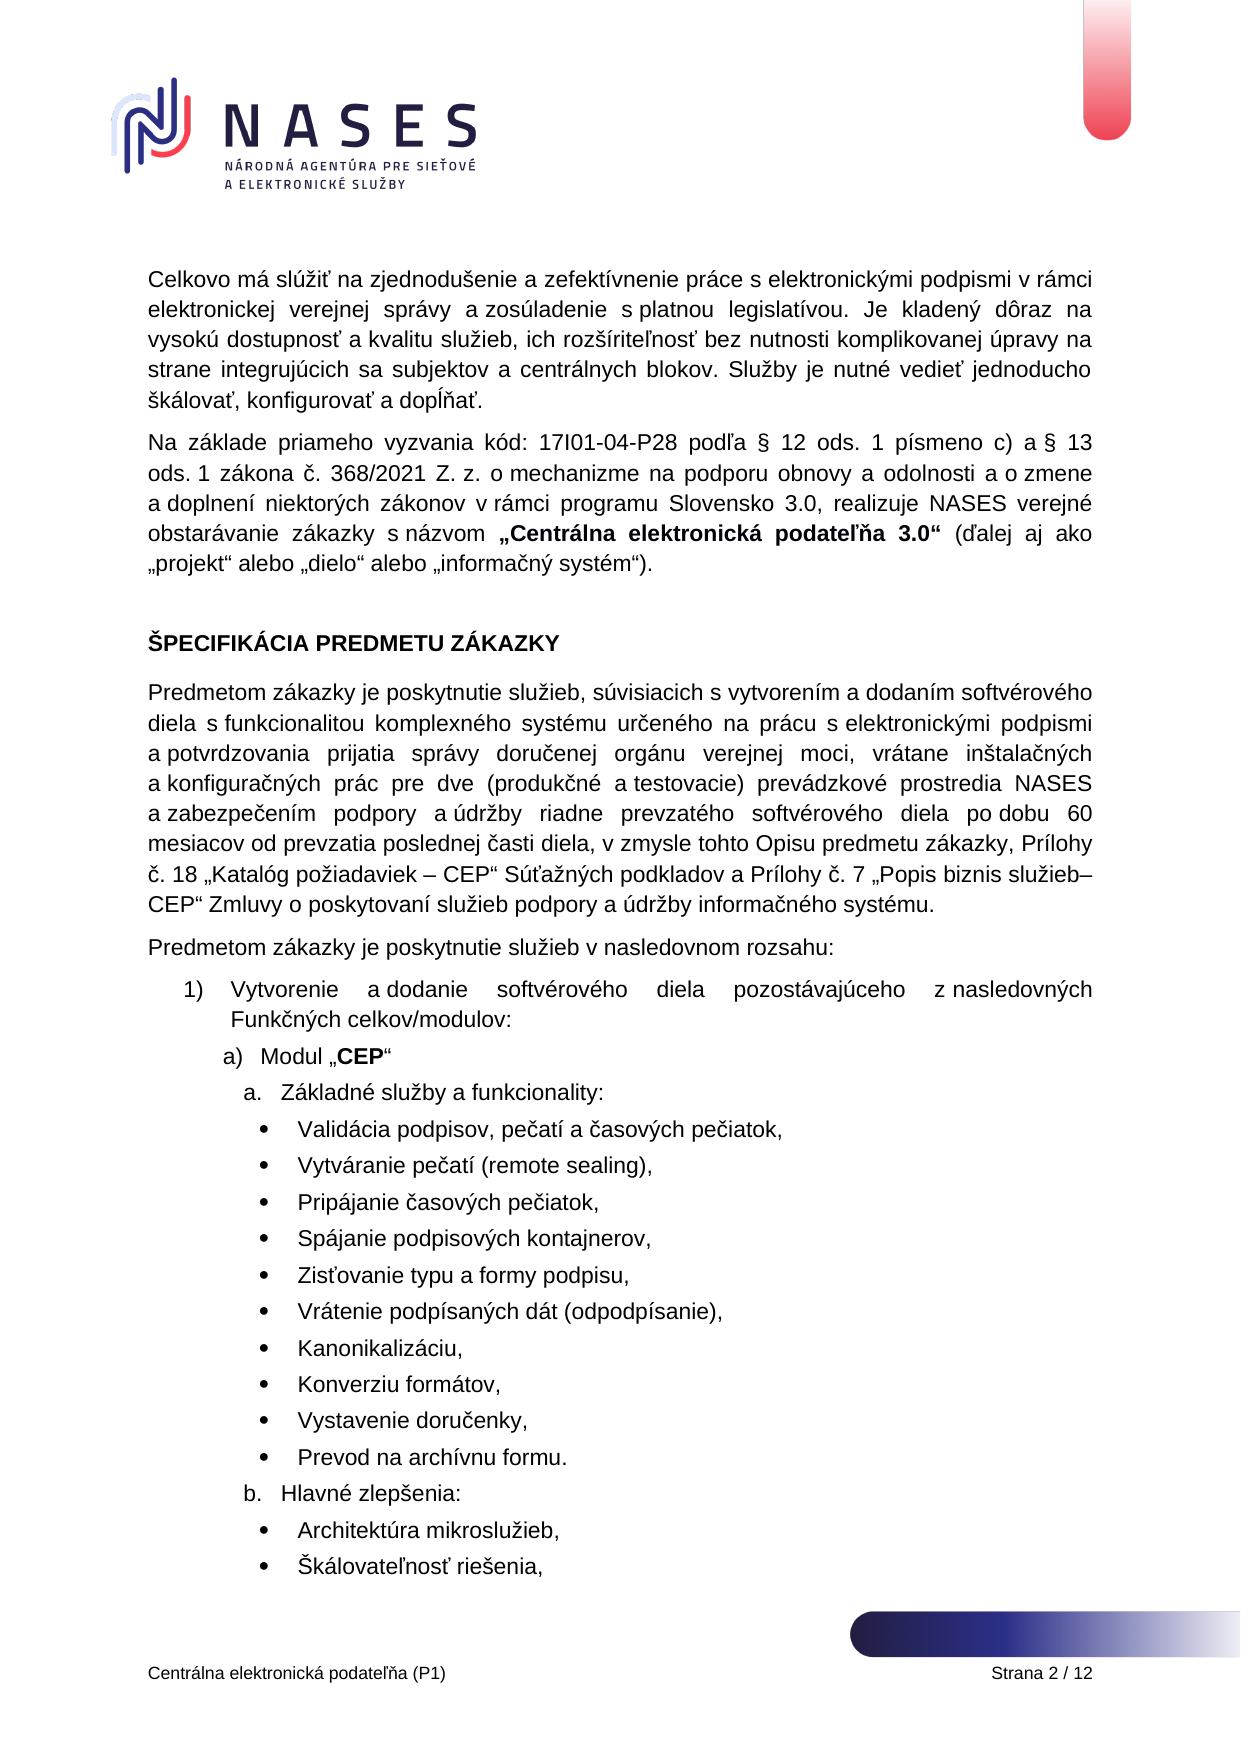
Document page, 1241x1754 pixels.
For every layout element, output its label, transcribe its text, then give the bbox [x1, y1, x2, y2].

text Predmetom zákazky je poskytnutie služieb, súvisiacich s vytvorením a dodaním softvérového diela s funkcionalitou komplexného systému určeného na prácu s elektronickými podpismi a potvrdzovania prijatia správy doručenej orgánu verejnej moci, vrátane inštalačných a konfiguračných prác pre dve (produkčné a testovacie) prevádzkové prostredia NASES a zabezpečením podpory a údržby riadne prevzatého softvérového diela po dobu 60 mesiacov od prevzatia poslednej časti diela, v zmysle tohto Opisu predmetu zákazky, Prílohy č. 18 „Katalóg požiadaviek – CEP“ Súťažných podkladov a Prílohy č. 7 „Popis biznis služieb– CEP“ Zmluvy o poskytovaní služieb podpory a údržby informačného systému. [148, 679, 1092, 917]
text Celkovo má slúžiť na zjednodušenie a zefektívnenie práce s elektronickými podpismi v rámci elektronickej verejnej správy a zosúladenie s platnou legislatívou. Je kladený dôraz na vysokú dostupnosť a kvalitu služieb, ich rozšíriteľnosť bez nutnosti komplikovanej úpravy na strane integrujúcich sa subjektov a centrálnych blokov. Služby je nutné vedieť jednoducho škálovať, konfigurovať a dopĺňať. [148, 266, 1092, 413]
text Škálovateľnosť riešenia, [260, 1553, 1092, 1580]
text Konverziu formátov, [260, 1371, 1092, 1397]
text Kanonikalizáciu, [260, 1334, 1092, 1361]
list Hlavné zlepšenia: [243, 1480, 1092, 1507]
list Vytvorenie a dodanie softvérového diela pozostávajúceho z nasledovných Funkčných celkov/modulov: [183, 976, 1092, 1033]
text Prevod na archívnu formu. [260, 1444, 1092, 1470]
text Vrátenie podpísaných dát (odpodpísanie), [260, 1298, 1092, 1324]
text Na základe priameho vyzvania kód: 17I01-04-P28 podľa § 12 ods. 1 písmeno c) a § 13 ods. 1 zákona č. 368/2021 Z. z. o mechanizme na podporu obnovy a odolnosti a o zmene a doplnení niektorých zákonov v rámci programu Slovensko 3.0, realizuje NASES verejné obstarávanie zákazky s názvom „Centrálna elektronická podateľňa 3.0“ (ďalej aj ako „projekt“ alebo „dielo“ alebo „informačný systém“). [148, 429, 1092, 577]
text Modul „CEP“ [223, 1043, 1092, 1069]
text Predmetom zákazky je poskytnutie služieb v nasledovnom rozsahu: [148, 933, 1092, 960]
picture [846, 1601, 1241, 1666]
text Validácia podpisov, pečatí a časových pečiatok, [260, 1116, 1092, 1142]
subtitle špecifikácia Predmetu zákazky [148, 630, 1092, 657]
text Zisťovanie typu a formy podpisu, [260, 1262, 1092, 1288]
picture [76, 2, 502, 264]
list Základné služby a funkcionality: [243, 1079, 1092, 1106]
picture [1070, 0, 1148, 145]
text Architektúra mikroslužieb, [260, 1517, 1092, 1543]
text Vystavenie doručenky, [260, 1407, 1092, 1434]
text Spájanie podpisových kontajnerov, [260, 1225, 1092, 1252]
text Pripájanie časových pečiatok, [260, 1189, 1092, 1215]
text Vytváranie pečatí (remote sealing), [260, 1152, 1092, 1179]
